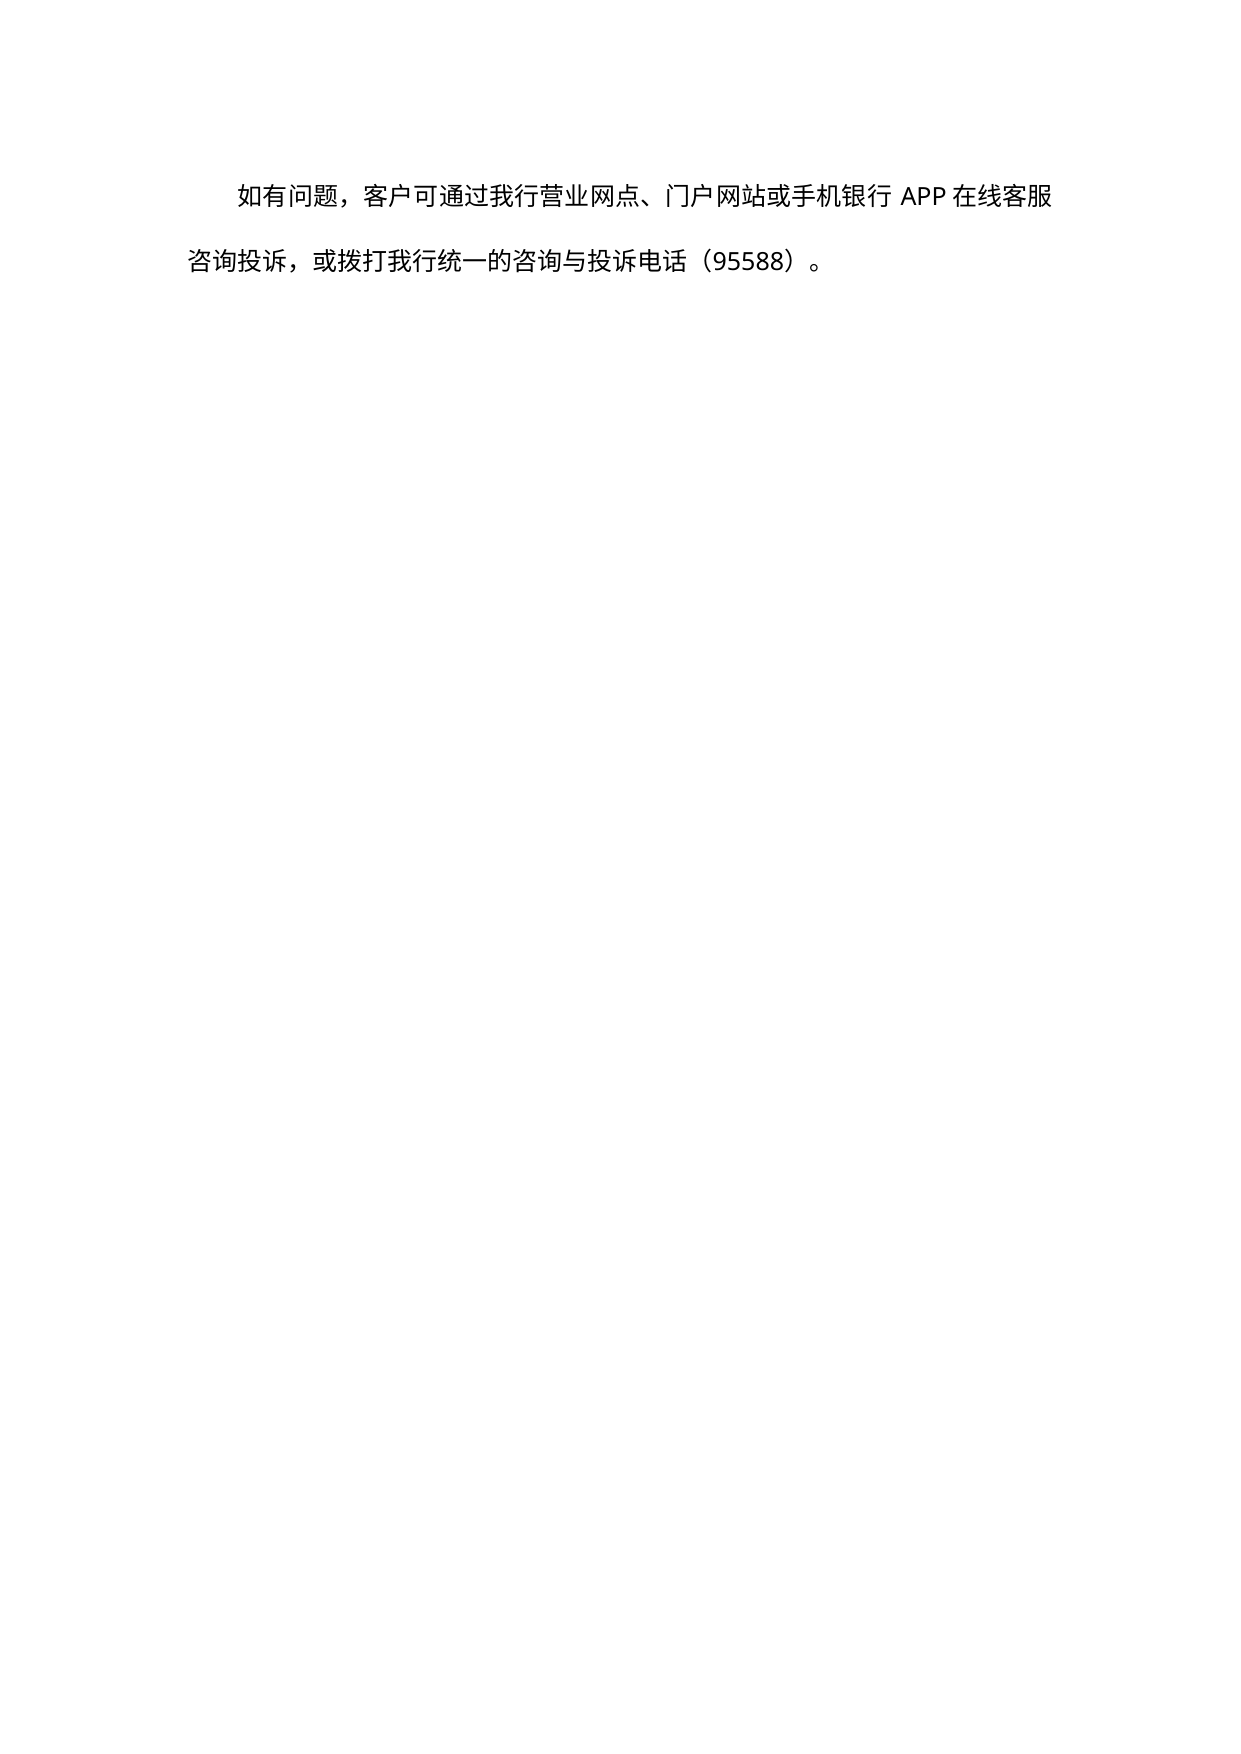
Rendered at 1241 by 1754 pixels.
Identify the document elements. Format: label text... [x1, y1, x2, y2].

text 如有问题，客户可通过我行营业网点、门户网站或手机银行APP在线客服咨询投诉，或拨打我行统一的咨询与投诉电话（95588）。 [187, 162, 1053, 292]
